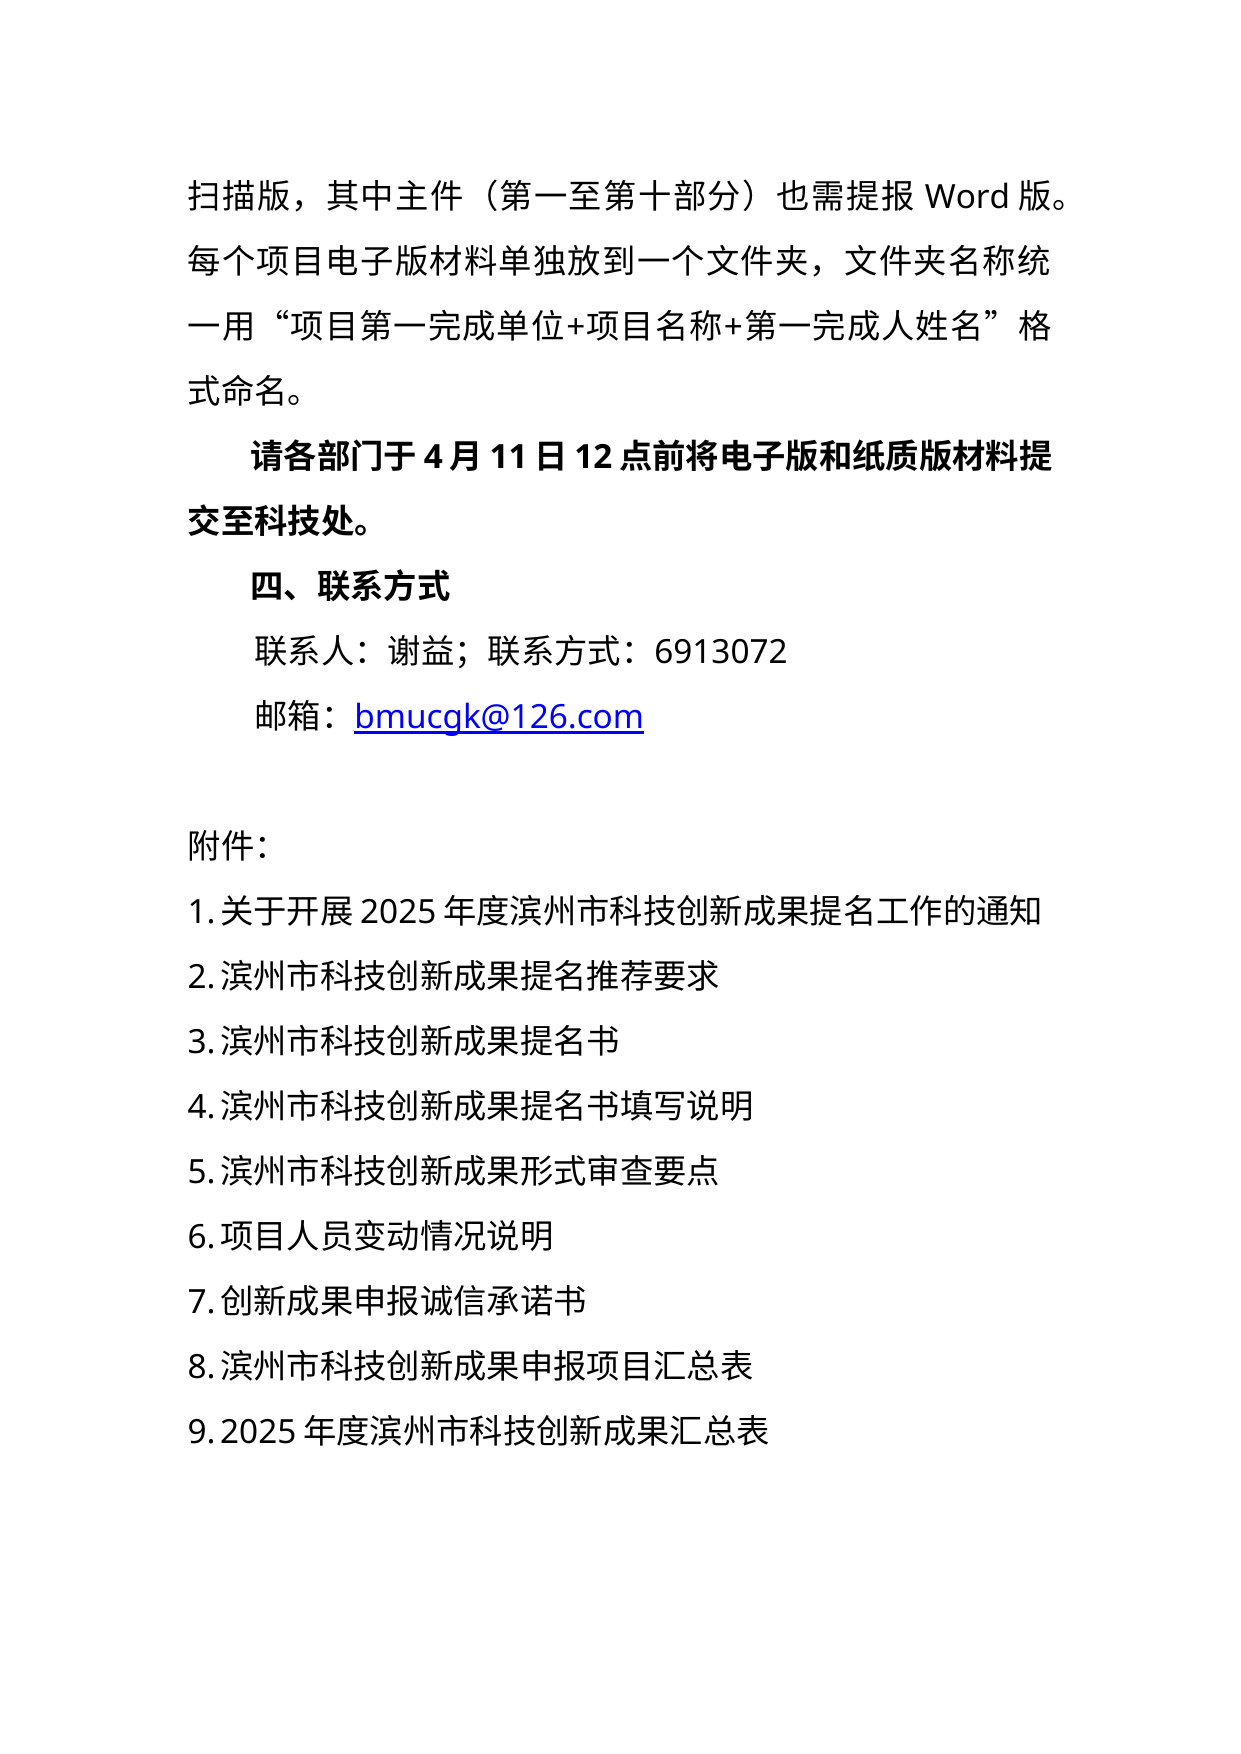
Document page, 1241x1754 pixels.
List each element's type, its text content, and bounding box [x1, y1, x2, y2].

text 请各部门于4月11日12点前将电子版和纸质版材料提交至科技处。 [187, 422, 1053, 552]
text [187, 162, 1053, 422]
list 2025年度滨州市科技创新成果汇总表 [187, 1397, 1053, 1462]
text 联系人：谢益；联系方式：6913072 [187, 617, 1053, 682]
list 创新成果申报诚信承诺书 [187, 1267, 1053, 1332]
list 滨州市科技创新成果提名书填写说明 [187, 1072, 1053, 1137]
list 项目人员变动情况说明 [187, 1202, 1053, 1267]
list 滨州市科技创新成果申报项目汇总表 [187, 1332, 1053, 1397]
text 四、联系方式 [187, 552, 1053, 617]
text 附件： [187, 812, 1053, 877]
list 滨州市科技创新成果提名推荐要求 [187, 942, 1053, 1007]
list 滨州市科技创新成果提名书 [187, 1007, 1053, 1072]
text 邮箱：bmucgk@126.com [187, 682, 1053, 747]
list 关于开展2025年度滨州市科技创新成果提名工作的通知 [187, 877, 1053, 942]
list 滨州市科技创新成果形式审查要点 [187, 1137, 1053, 1202]
